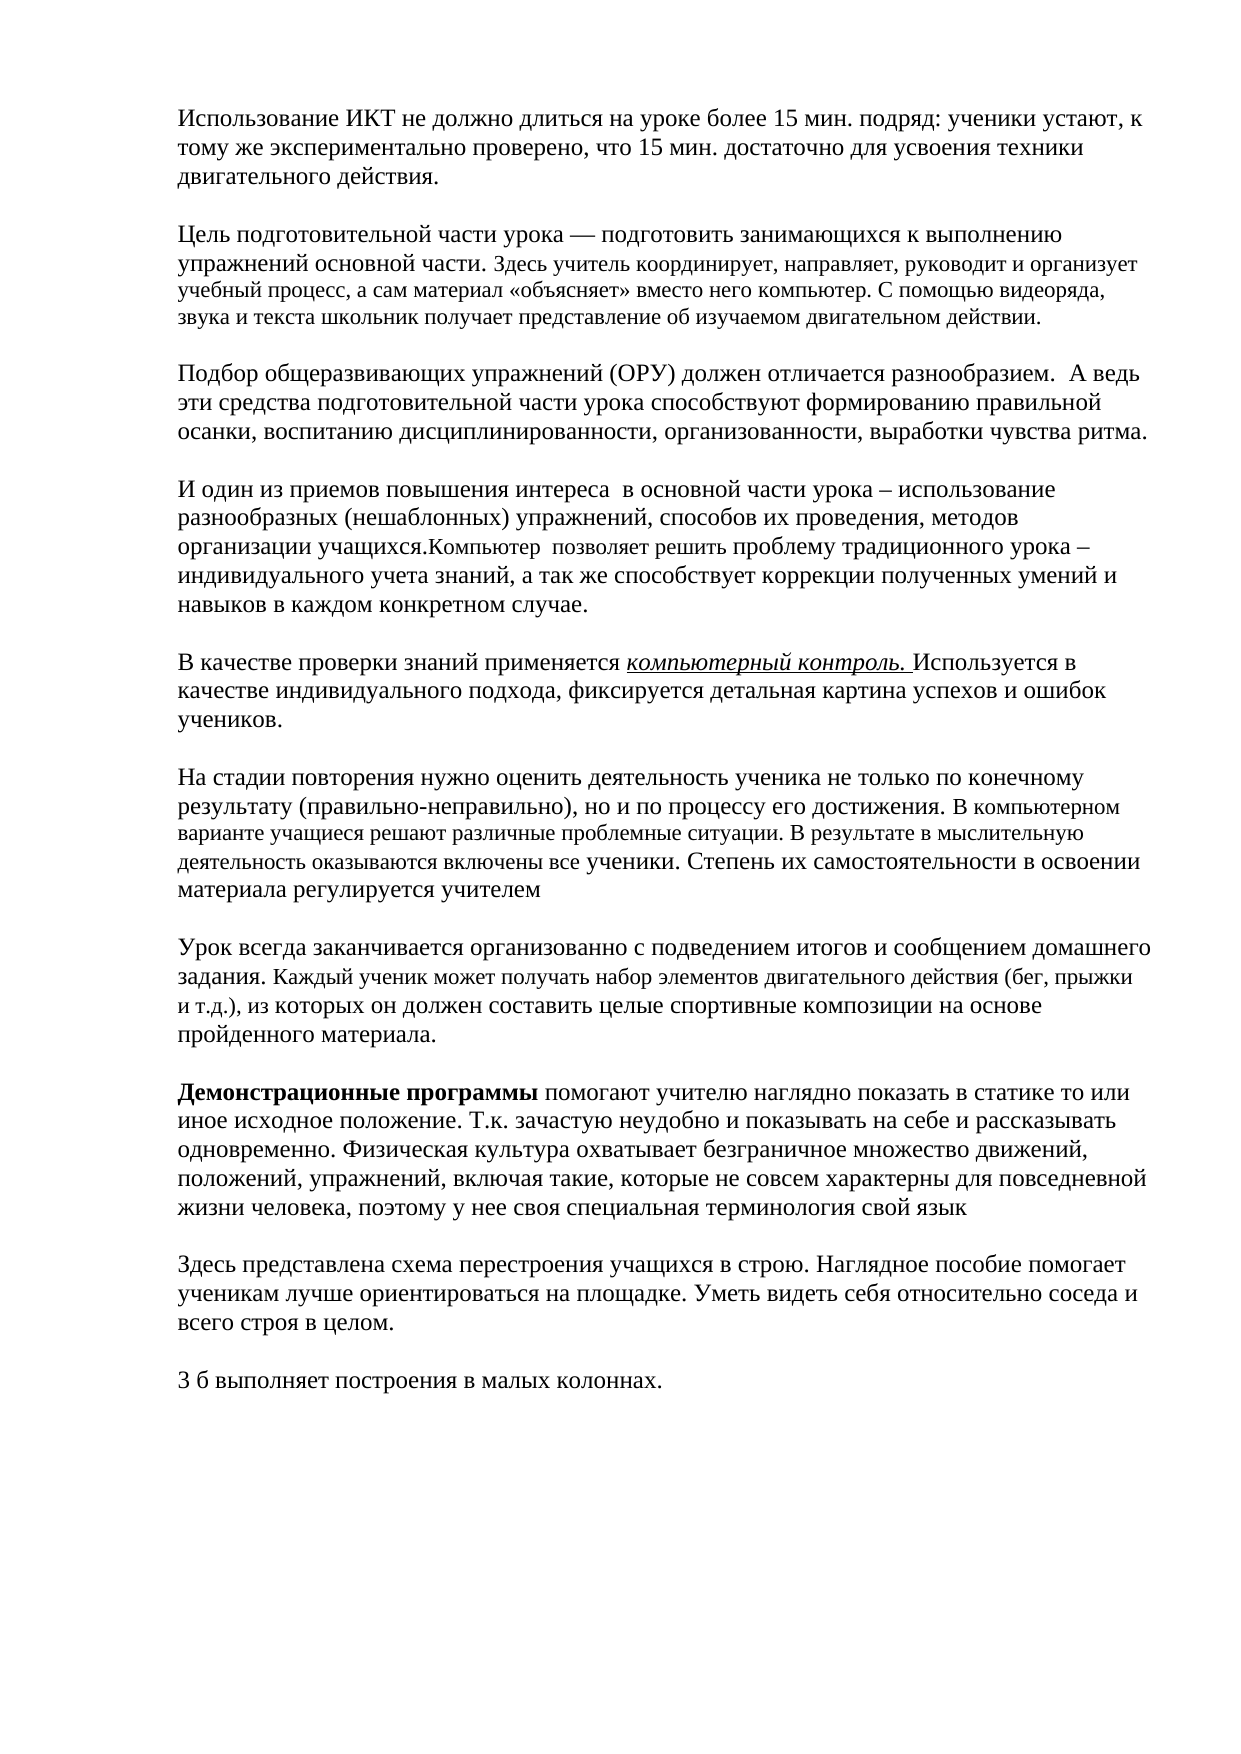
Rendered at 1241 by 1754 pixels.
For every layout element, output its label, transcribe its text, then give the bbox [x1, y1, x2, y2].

text На стадии повторения нужно оценить деятельность ученика не только по конечному результату (правильно-неправильно), но и по процессу его достижения. В компьютерном варианте учащиеся решают различные проблемные ситуации. В результате в мыслительную деятельность оказываются включены все ученики. Степень их самостоятельности в освоении материала регулируется учителем [177, 762, 1152, 903]
text Демонстрационные программы помогают учителю наглядно показать в статике то или иное исходное положение. Т.к. зачастую неудобно и показывать на себе и рассказывать одновременно. Физическая культура охватывает безграничное множество движений, положений, упражнений, включая такие, которые не совсем характерны для повседневной жизни человека, поэтому у нее своя специальная терминология свой язык [177, 1077, 1152, 1220]
text Использование ИКТ не должно длиться на уроке более 15 мин. подряд: ученики устают, к тому же экспериментально проверено, что 15 мин. достаточно для усвоения техники двигательного действия. [177, 103, 1152, 190]
text Урок всегда заканчивается организованно с подведением итогов и сообщением домашнего задания. Каждый ученик может получать набор элементов двигательного действия (бег, прыжки и т.д.), из которых он должен составить целые спортивные композиции на основе пройденного материала. [177, 932, 1152, 1047]
text Здесь представлена схема перестроения учащихся в строю. Наглядное пособие помогает ученикам лучше ориентироваться на площадке. Уметь видеть себя относительно соседа и всего строя в целом. [177, 1249, 1152, 1336]
text 3 б выполняет построения в малых колоннах. [177, 1365, 1152, 1394]
text Подбор общеразвивающих упражнений (ОРУ) должен отличается разнообразием. А ведь эти средства подготовительной части урока способствуют формированию правильной осанки, воспитанию дисциплинированности, организованности, выработки чувства ритма. [177, 358, 1152, 444]
text Цель подготовительной части урока — подготовить занимающихся к выполнению упражнений основной части. Здесь учитель координирует, направляет, руководит и организует учебный процесс, а сам материал «объясняет» вместо него компьютер. С помощью видеоряда, звука и текста школьник получает представление об изучаемом двигательном действии. [177, 219, 1152, 329]
text В качестве проверки знаний применяется компьютерный контроль. Используется в качестве индивидуального подхода, фиксируется детальная картина успехов и ошибок учеников. [177, 647, 1152, 733]
text И один из приемов повышения интереса в основной части урока – использование разнообразных (нешаблонных) упражнений, способов их проведения, методов организации учащихся.Компьютер позволяет решить проблему традиционного урока – индивидуального учета знаний, а так же способствует коррекции полученных умений и навыков в каждом конкретном случае. [177, 474, 1152, 617]
